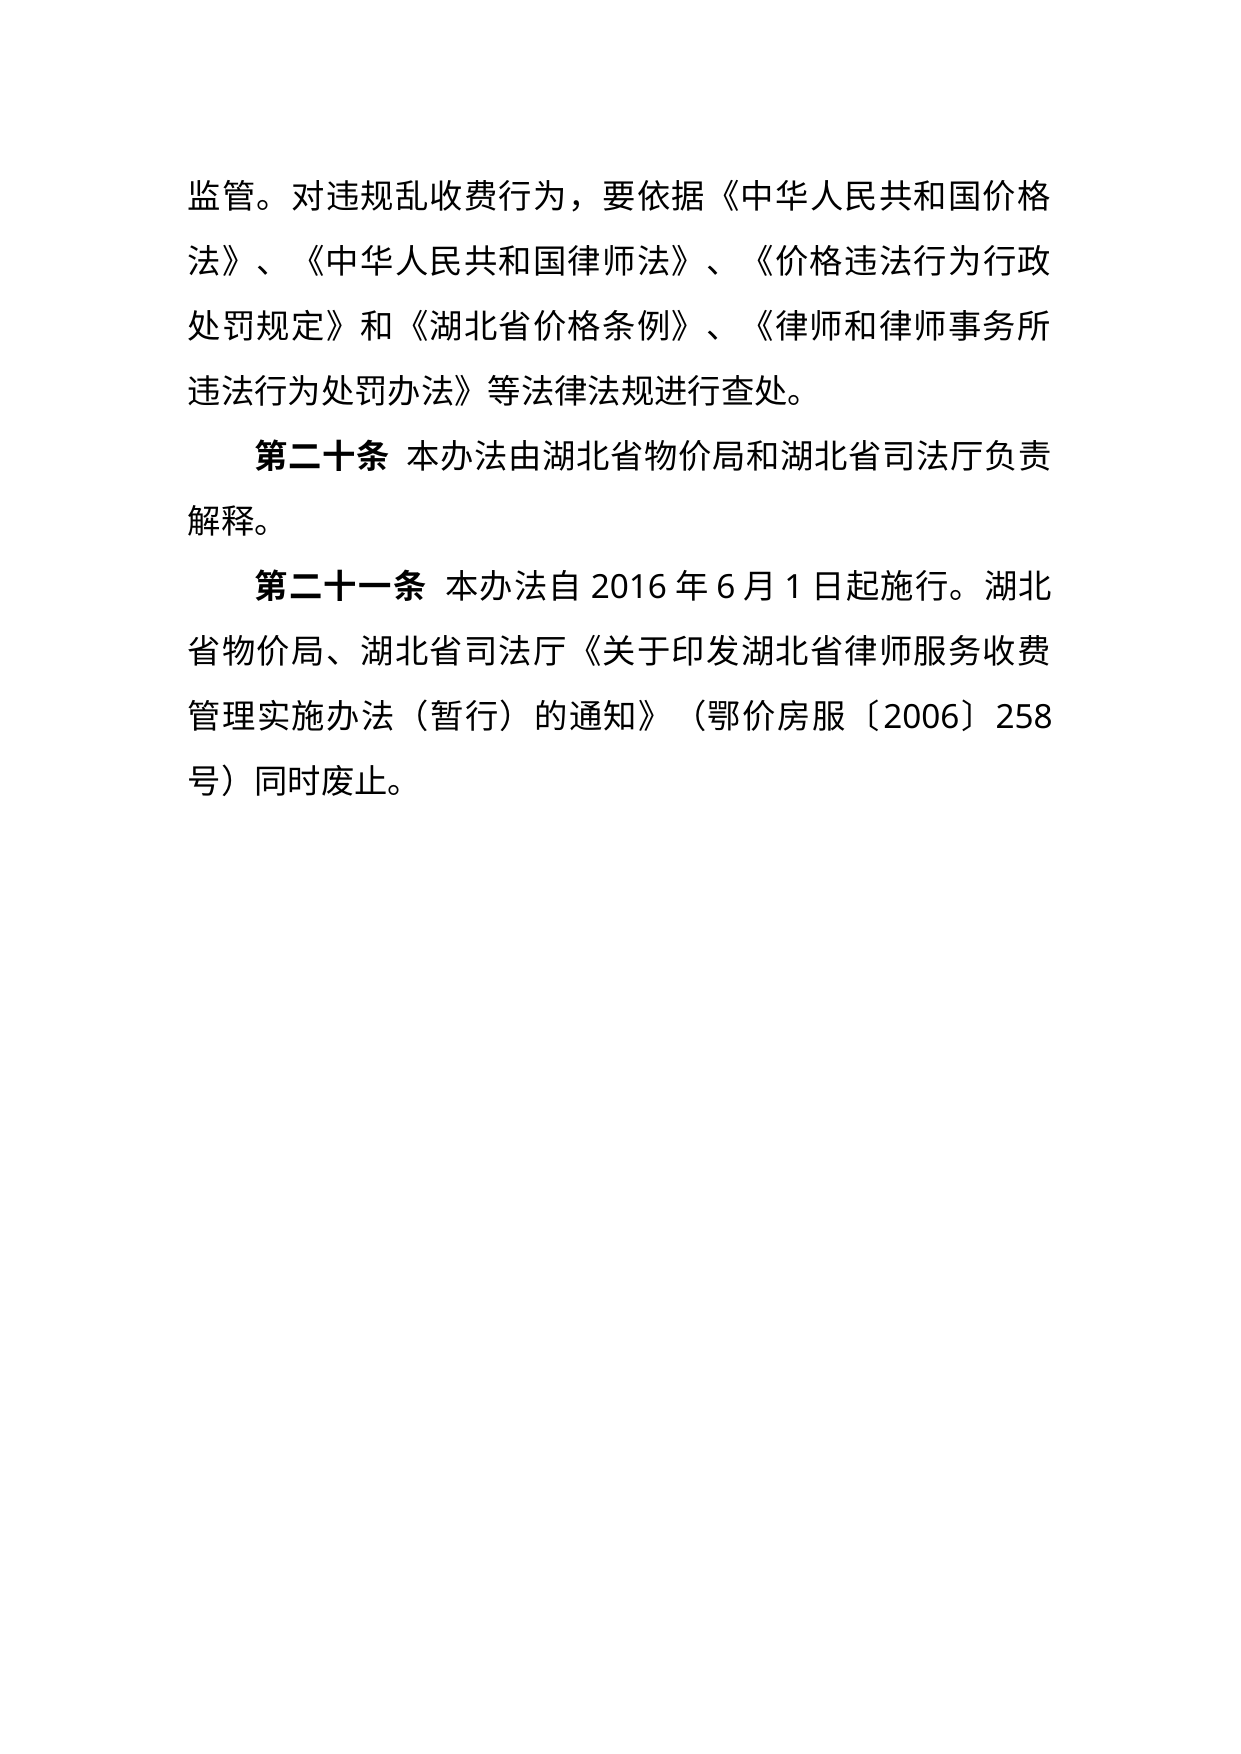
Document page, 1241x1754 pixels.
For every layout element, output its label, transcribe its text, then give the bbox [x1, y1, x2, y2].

text 第二十一条 本办法自施行。湖北省物价局、湖北省司法厅《关于印发湖北省律师服务收费管理实施办法（暂行）的通知》（鄂价房服〔2006〕258号）同时废止。 [187, 552, 1053, 812]
text 第二十条 本办法由湖北省物价局和湖北省司法厅负责解释。 [187, 422, 1053, 552]
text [187, 162, 1053, 422]
